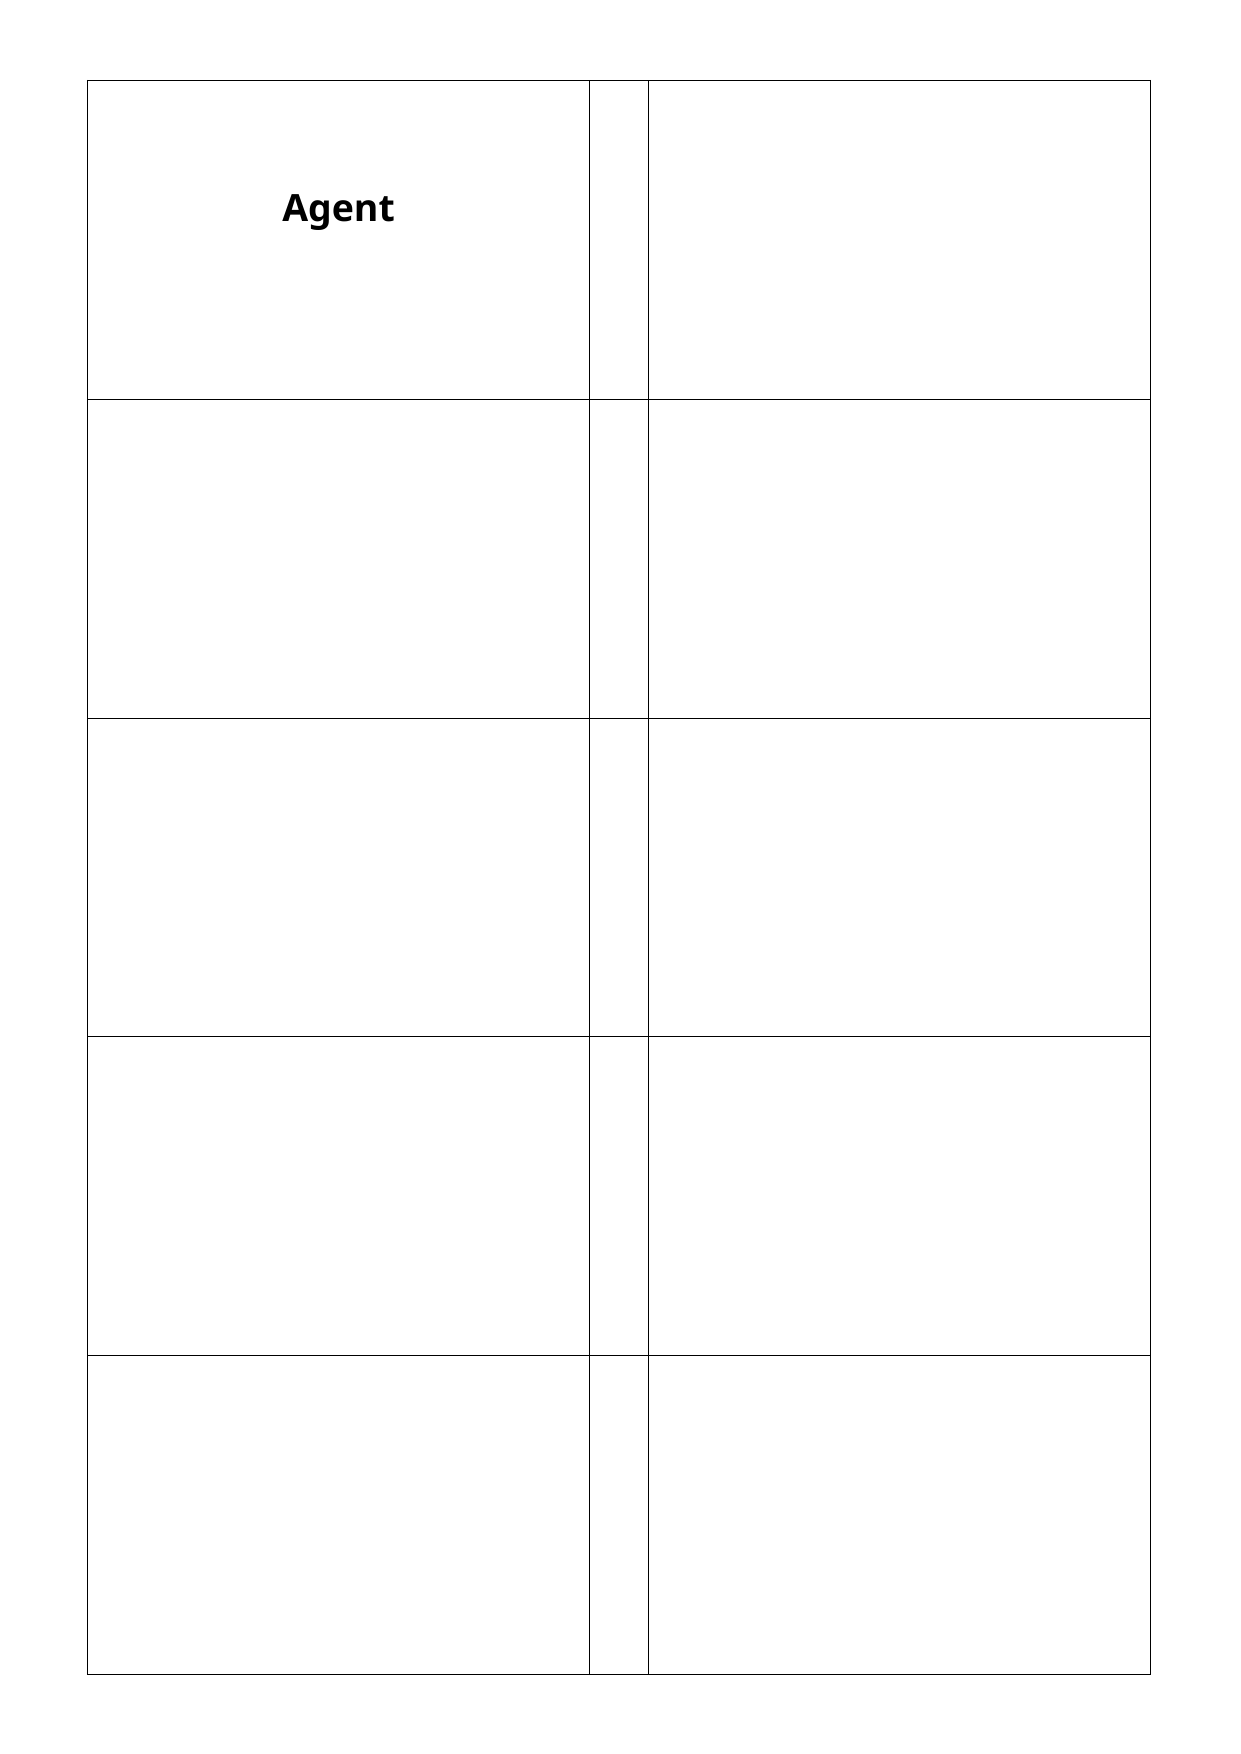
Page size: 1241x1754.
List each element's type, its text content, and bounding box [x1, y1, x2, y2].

table_cell [88, 1037, 589, 1355]
table_cell [88, 400, 589, 717]
table_cell [88, 719, 589, 1036]
table_cell [649, 719, 1150, 1036]
table_cell [649, 1356, 1150, 1674]
table_cell [590, 719, 648, 1036]
table_header Agent [88, 81, 589, 398]
table_cell [590, 400, 648, 717]
table_cell [649, 400, 1150, 717]
table_header [590, 81, 648, 398]
table_cell [590, 1037, 648, 1355]
table_cell [590, 1356, 648, 1674]
table_header [649, 81, 1150, 398]
table_cell [649, 1037, 1150, 1355]
table_cell [88, 1356, 589, 1674]
